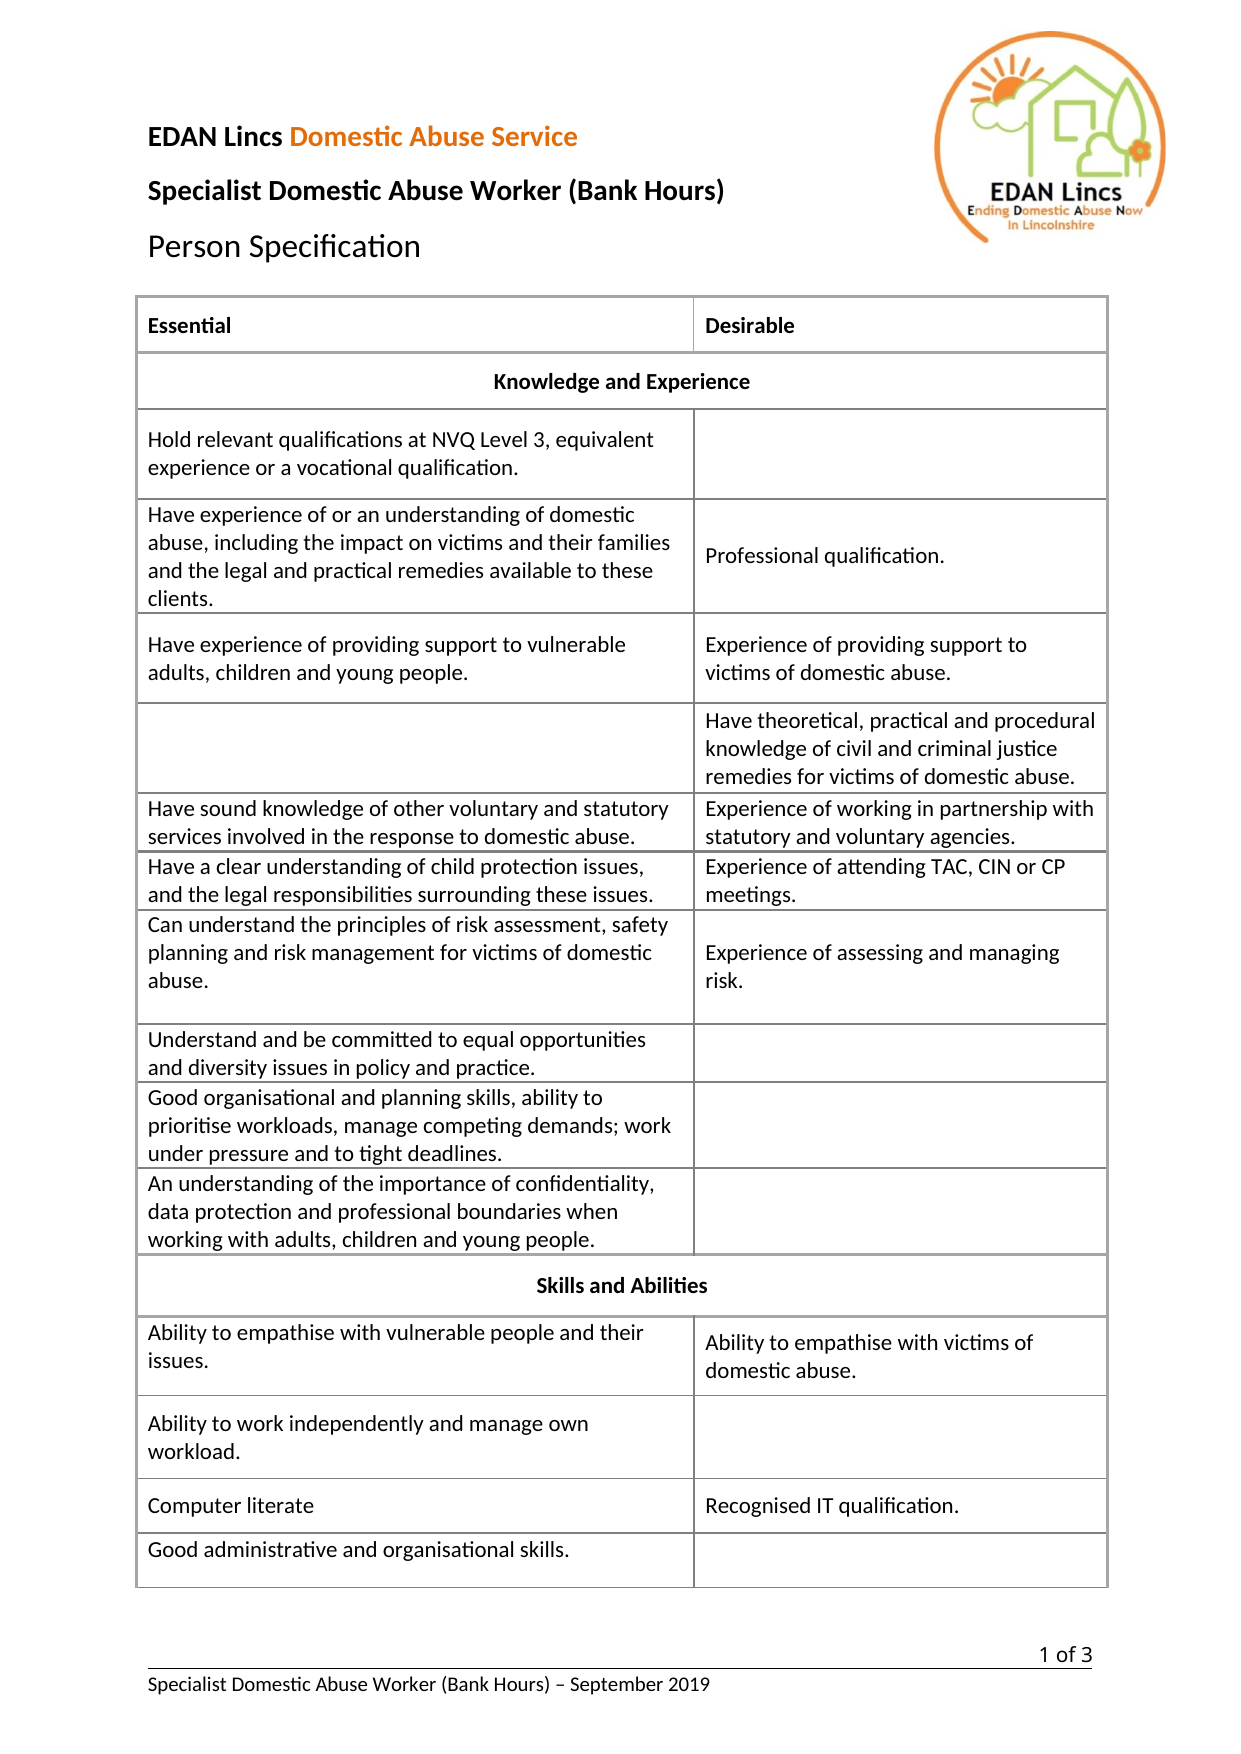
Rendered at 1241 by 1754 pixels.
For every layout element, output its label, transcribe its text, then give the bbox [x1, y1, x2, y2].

table_cell Ability to empathise with victims of domestic abuse. [695, 1318, 1106, 1395]
table_cell [695, 1534, 1106, 1587]
picture [934, 31, 1166, 245]
table_cell Understand and be committed to equal opportunities and diversity issues in policy and practice. [138, 1025, 693, 1081]
table_cell Knowledge and Experience [138, 354, 1106, 407]
table_cell Have a clear understanding of child protection issues, and the legal responsibilities surrounding these issues. [138, 853, 693, 908]
table_cell Experience of attending TAC, CIN or CP meetings. [695, 853, 1106, 908]
table_cell Can understand the principles of risk assessment, safety planning and risk management for victims of domestic abuse. [138, 911, 693, 1023]
table_cell Have experience of providing support to vulnerable adults, children and young people. [138, 614, 693, 702]
text Specialist Domestic Abuse Worker (Bank Hours) [148, 172, 1092, 207]
table_cell Experience of assessing and managing risk. [695, 911, 1106, 1023]
table_cell Have experience of or an understanding of domestic abuse, including the impact on victims and their families and the legal and practical remedies available to these clients. [138, 500, 693, 612]
text Person Specification [148, 225, 1092, 266]
table_cell [138, 704, 693, 792]
table_cell Experience of working in partnership with statutory and voluntary agencies. [695, 794, 1106, 850]
text EDAN Lincs Domestic Abuse Service [148, 118, 1092, 154]
table_cell An understanding of the importance of confidentiality, data protection and professional boundaries when working with adults, children and young people. [138, 1169, 693, 1253]
table_cell Ability to work independently and manage own workload. [138, 1396, 693, 1477]
table_cell Good organisational and planning skills, ability to prioritise workloads, manage competing demands; work under pressure and to tight deadlines. [138, 1083, 693, 1167]
table_cell Good administrative and organisational skills. [138, 1534, 693, 1587]
table_cell Computer literate [138, 1479, 693, 1532]
table_cell Hold relevant qualifications at NVQ Level 3, equivalent experience or a vocational qualification. [138, 410, 693, 498]
table_header Desirable [694, 298, 1106, 351]
table_cell [695, 1025, 1106, 1081]
table_cell [695, 1083, 1106, 1167]
table_cell [695, 1169, 1106, 1253]
table_cell Have sound knowledge of other voluntary and statutory services involved in the response to domestic abuse. [138, 794, 693, 850]
table_cell Experience of providing support to victims of domestic abuse. [695, 614, 1106, 702]
table_header Essential [138, 298, 693, 351]
table_cell Professional qualification. [695, 500, 1106, 612]
table_cell Have theoretical, practical and procedural knowledge of civil and criminal justice remedies for victims of domestic abuse. [695, 704, 1106, 792]
table_cell Ability to empathise with vulnerable people and their issues. [138, 1318, 693, 1395]
table_cell [695, 1396, 1106, 1477]
table_cell Recognised IT qualification. [695, 1479, 1106, 1532]
table_cell [695, 410, 1106, 498]
table_cell Skills and Abilities [138, 1256, 1106, 1315]
